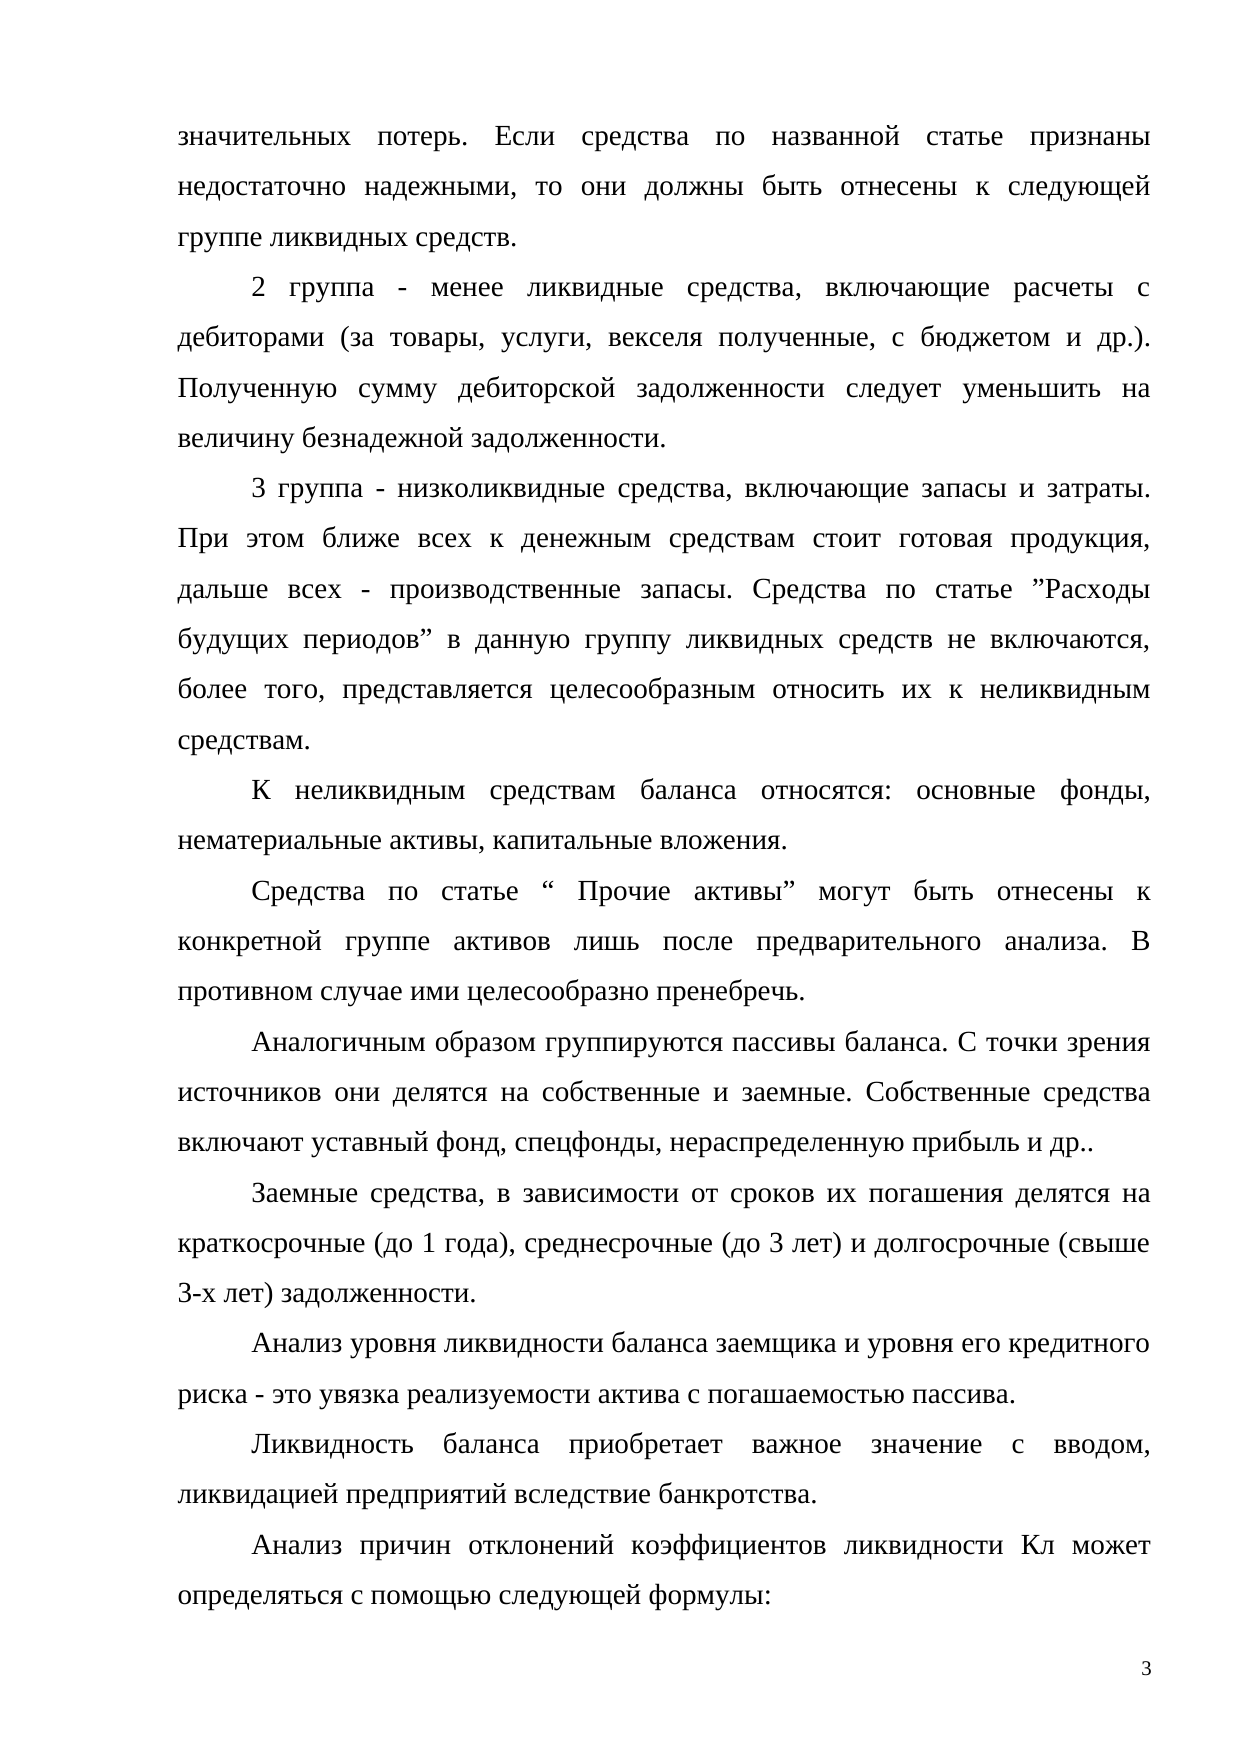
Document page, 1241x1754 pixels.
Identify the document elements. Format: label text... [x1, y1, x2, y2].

list Анализ уровня ликвидности баланса заемщика и уровня его кредитного риска - это увязка реализуемости актива с погашаемостью пассива. [177, 1326, 1152, 1409]
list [177, 118, 1152, 252]
list Заемные средства, в зависимости от сроков их погашения делятся на краткосрочные (до 1 года), среднесрочные (до 3 лет) и долгосрочные (свыше 3-х лет) задолженности. [177, 1175, 1152, 1309]
list 3 группа - низколиквидные средства, включающие запасы и затраты. При этом ближе всех к денежным средствам стоит готовая продукция, дальше всех - производственные запасы. Средства по статье ”Расходы будущих периодов” в данную группу ликвидных средств не включаются, более того, представляется целесообразным относить их к неликвидным средствам. [177, 470, 1152, 755]
list Средства по статье “ Прочие активы” могут быть отнесены к конкретной группе активов лишь после предварительного анализа. В противном случае ими целесообразно пренебречь. [177, 873, 1152, 1007]
list Ликвидность баланса приобретает важное значение с вводом, ликвидацией предприятий вследствие банкротства. [177, 1426, 1152, 1510]
list К неликвидным средствам баланса относятся: основные фонды, нематериальные активы, капитальные вложения. [177, 772, 1152, 856]
list Аналогичным образом группируются пассивы баланса. С точки зрения источников они делятся на собственные и заемные. Собственные средства включают уставный фонд, спецфонды, нераспределенную прибыль и др.. [177, 1024, 1152, 1158]
list Анализ причин отклонений коэффициентов ликвидности Кл может определяться с помощью следующей формулы: [177, 1527, 1152, 1611]
list 2 группа - менее ликвидные средства, включающие расчеты с дебиторами (за товары, услуги, векселя полученные, с бюджетом и др.). Полученную сумму дебиторской задолженности следует уменьшить на величину безнадежной задолженности. [177, 269, 1152, 453]
